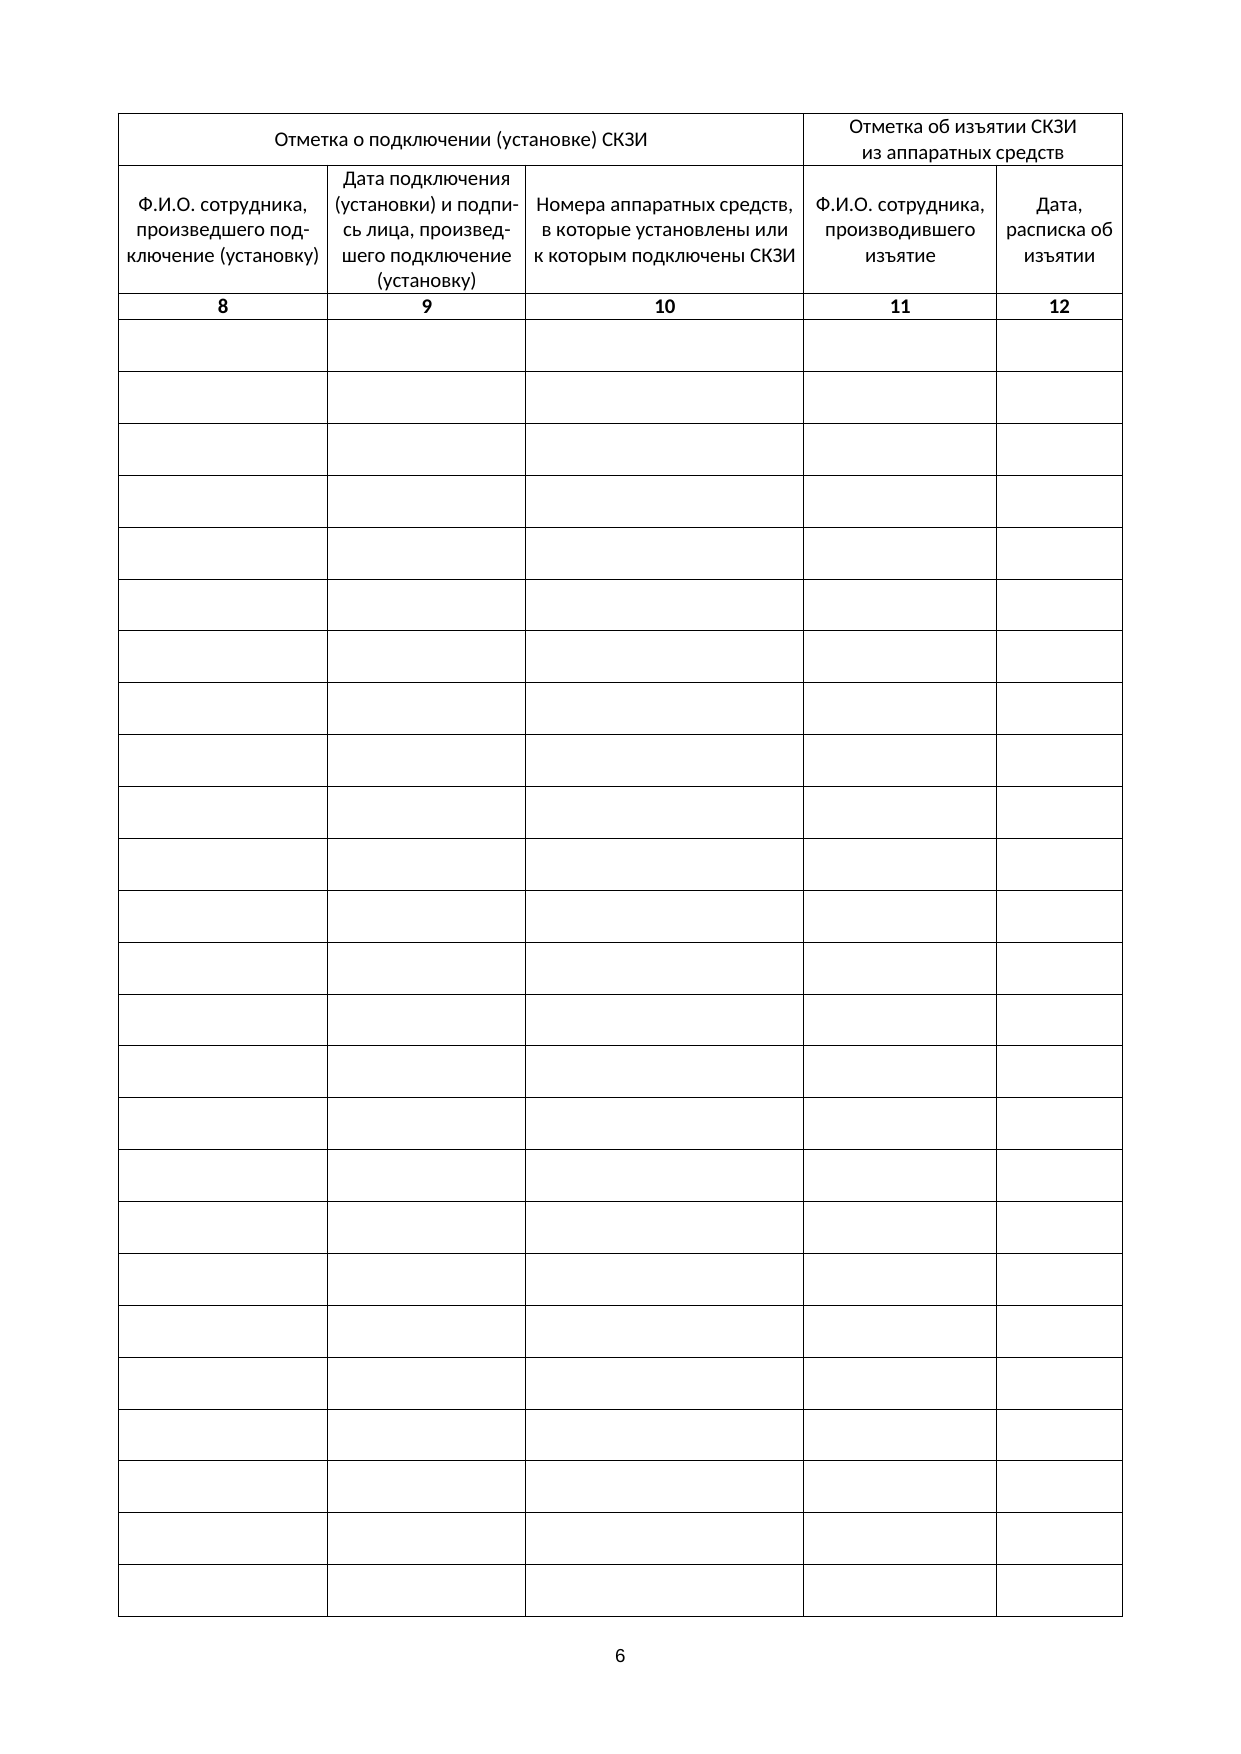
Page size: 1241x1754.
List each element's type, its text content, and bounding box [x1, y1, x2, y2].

table_cell [526, 1202, 803, 1253]
table_cell Ф.И.О. сотрудника, произведшего подключение (установку) [119, 166, 327, 293]
table_cell [997, 424, 1122, 475]
table_cell [997, 372, 1122, 423]
table_cell [328, 787, 525, 838]
table_cell [997, 1358, 1122, 1408]
table_cell Дата, расписка об изъятии [997, 166, 1122, 293]
table_cell [119, 580, 327, 630]
table_cell [997, 995, 1122, 1045]
table_cell [119, 372, 327, 423]
table_cell [997, 1513, 1122, 1564]
table_cell [119, 476, 327, 527]
table_cell 12 [997, 294, 1122, 319]
table_cell [997, 683, 1122, 734]
table_cell [328, 995, 525, 1045]
table_cell [997, 476, 1122, 527]
table_cell [526, 528, 803, 578]
table_cell [804, 1306, 996, 1357]
table_cell [804, 995, 996, 1045]
table_cell [997, 1202, 1122, 1253]
table_cell [328, 1410, 525, 1460]
table_cell [526, 1461, 803, 1512]
table_cell [328, 1202, 525, 1253]
table_cell [328, 891, 525, 942]
table_cell [328, 1513, 525, 1564]
table_cell 9 [328, 294, 525, 319]
table_cell [328, 943, 525, 993]
table_cell [526, 1358, 803, 1408]
table_cell [804, 580, 996, 630]
table_cell [804, 1098, 996, 1149]
table_cell [119, 320, 327, 371]
table_cell [526, 735, 803, 786]
table_cell [328, 631, 525, 682]
table_cell [804, 839, 996, 890]
table_cell [119, 1358, 327, 1408]
table_cell [328, 320, 525, 371]
table_cell [119, 891, 327, 942]
table_cell Дата подключения (установки) и подпись лица, произведшего подключение (установку) [328, 166, 525, 293]
table_cell [526, 1150, 803, 1201]
table_cell 8 [119, 294, 327, 319]
table_cell [328, 1358, 525, 1408]
table_cell [119, 424, 327, 475]
table_cell Ф.И.О. сотрудника, производившего изъятие [804, 166, 996, 293]
table_cell [328, 1306, 525, 1357]
table_cell [526, 476, 803, 527]
table_cell [526, 424, 803, 475]
table_cell [526, 580, 803, 630]
table_cell [804, 476, 996, 527]
table_cell [119, 683, 327, 734]
table_cell [804, 1513, 996, 1564]
table_cell [119, 995, 327, 1045]
table_cell [804, 1410, 996, 1460]
table_cell [119, 787, 327, 838]
table_cell [804, 787, 996, 838]
table_cell 10 [526, 294, 803, 319]
table_cell [328, 1461, 525, 1512]
table_cell [328, 580, 525, 630]
table_cell [119, 1410, 327, 1460]
table_cell [804, 683, 996, 734]
table_cell [997, 787, 1122, 838]
table_cell [328, 1254, 525, 1305]
table_cell [804, 320, 996, 371]
table_cell [804, 1461, 996, 1512]
table_cell [526, 839, 803, 890]
table_cell [997, 1254, 1122, 1305]
table_cell [119, 839, 327, 890]
table_cell [328, 1046, 525, 1097]
table_cell [804, 1046, 996, 1097]
table_cell [119, 1046, 327, 1097]
table_header Отметка о подключении (установке) СКЗИ [119, 114, 803, 164]
table_cell [328, 735, 525, 786]
table_cell [328, 683, 525, 734]
table_cell [119, 1513, 327, 1564]
table_cell [526, 631, 803, 682]
table_cell [997, 631, 1122, 682]
table_cell [997, 1461, 1122, 1512]
table_cell 11 [804, 294, 996, 319]
table_cell [526, 787, 803, 838]
table_cell [526, 1410, 803, 1460]
table_cell [328, 1098, 525, 1149]
table_cell [328, 839, 525, 890]
table_cell [526, 683, 803, 734]
table_cell [804, 1565, 996, 1616]
table_cell [997, 1150, 1122, 1201]
table_cell [997, 320, 1122, 371]
table_cell [526, 372, 803, 423]
table_cell [804, 1254, 996, 1305]
table_cell [804, 1202, 996, 1253]
table_cell [804, 1358, 996, 1408]
table_cell [526, 891, 803, 942]
table_cell [526, 943, 803, 993]
table_cell [119, 528, 327, 578]
table_cell [526, 1306, 803, 1357]
table_cell [997, 1410, 1122, 1460]
table_cell Номера аппаратных средств, в которые установлены или к которым подключены СКЗИ [526, 166, 803, 293]
table_cell [526, 1254, 803, 1305]
table_cell [119, 735, 327, 786]
table_cell [119, 1565, 327, 1616]
table_cell [328, 424, 525, 475]
table_cell [119, 1150, 327, 1201]
table_cell [119, 1202, 327, 1253]
table_cell [804, 528, 996, 578]
table_cell [804, 424, 996, 475]
table_cell [119, 1254, 327, 1305]
table_cell [526, 320, 803, 371]
table_cell [804, 943, 996, 993]
table_cell [997, 1046, 1122, 1097]
table_cell [804, 891, 996, 942]
table_cell [328, 372, 525, 423]
table_cell [804, 372, 996, 423]
table_cell [526, 1098, 803, 1149]
table_cell [526, 1046, 803, 1097]
table_cell [328, 1565, 525, 1616]
table_cell [997, 1565, 1122, 1616]
table_cell [997, 1306, 1122, 1357]
table_cell [997, 1098, 1122, 1149]
table_cell [804, 1150, 996, 1201]
table_cell [119, 1098, 327, 1149]
table_cell [119, 631, 327, 682]
table_cell [119, 943, 327, 993]
table_cell [119, 1306, 327, 1357]
table_cell [526, 1513, 803, 1564]
table_cell [328, 528, 525, 578]
table_header Отметка об изъятии СКЗИ из аппаратных средств [804, 114, 1122, 164]
table_cell [119, 1461, 327, 1512]
table_cell [997, 943, 1122, 993]
table_cell [804, 631, 996, 682]
table_cell [997, 891, 1122, 942]
table_cell [526, 1565, 803, 1616]
table_cell [328, 1150, 525, 1201]
table_cell [997, 580, 1122, 630]
table_cell [526, 995, 803, 1045]
table_cell [997, 735, 1122, 786]
table_cell [804, 735, 996, 786]
table_cell [328, 476, 525, 527]
table_cell [997, 528, 1122, 578]
table_cell [997, 839, 1122, 890]
